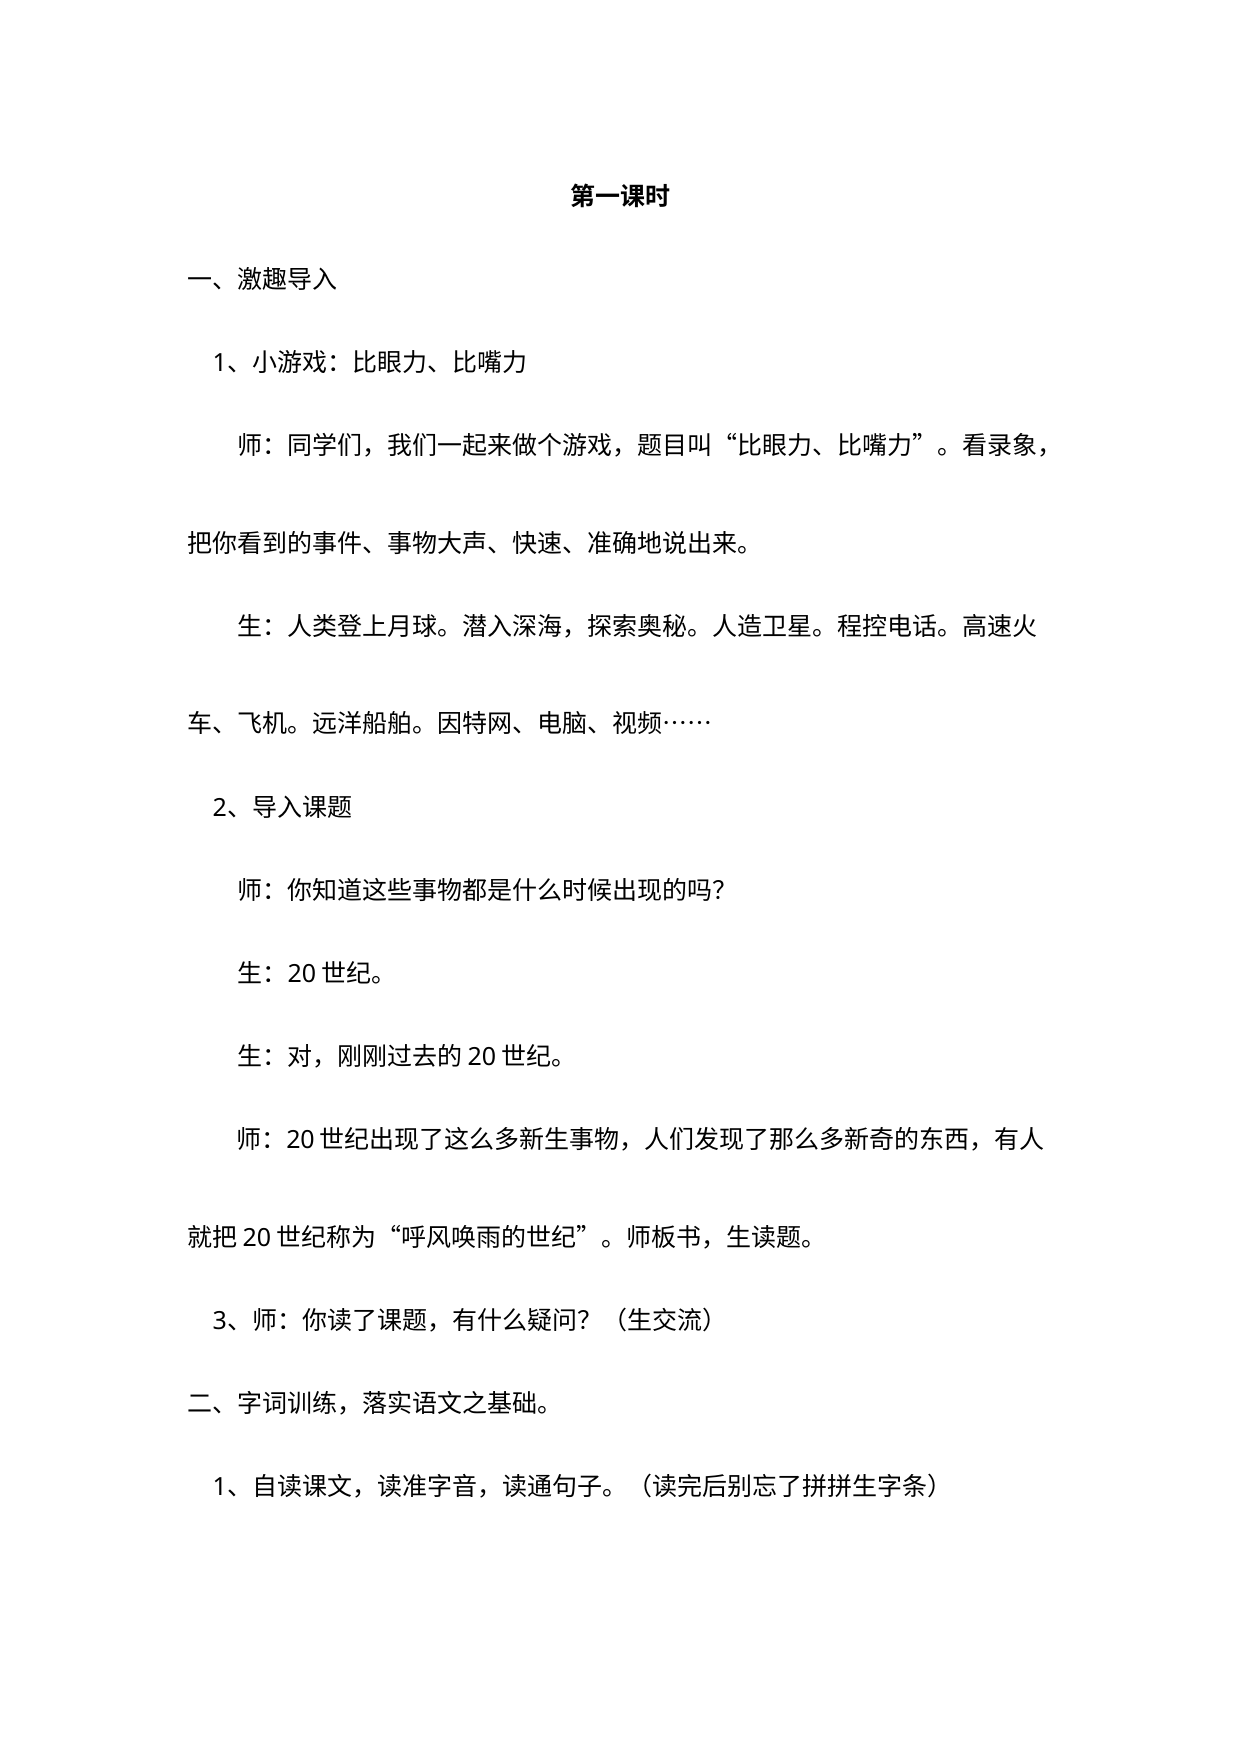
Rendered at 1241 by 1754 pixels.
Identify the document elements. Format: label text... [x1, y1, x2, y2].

text 2、导入课题 [187, 773, 1053, 838]
text 生：20世纪。 [187, 939, 1053, 1004]
text 1、小游戏：比眼力、比嘴力 [187, 328, 1053, 393]
text 一、激趣导入 [187, 245, 1053, 310]
text 第一课时 [187, 162, 1053, 227]
text 二、字词训练，落实语文之基础。 [187, 1369, 1053, 1434]
text 师：你知道这些事物都是什么时候出现的吗？ [187, 856, 1053, 921]
text 3、师：你读了课题，有什么疑问？（生交流） [187, 1286, 1053, 1351]
text 1、自读课文，读准字音，读通句子。（读完后别忘了拼拼生字条） [187, 1452, 1053, 1517]
text 生：对，刚刚过去的20世纪。 [187, 1022, 1053, 1087]
text 生：人类登上月球。潜入深海，探索奥秘。人造卫星。程控电话。高速火车、飞机。远洋船舶。因特网、电脑、视频…… [187, 592, 1053, 754]
text 师：同学们，我们一起来做个游戏，题目叫“比眼力、比嘴力”。看录象，把你看到的事件、事物大声、快速、准确地说出来。 [187, 411, 1053, 574]
text 师：20世纪出现了这么多新生事物，人们发现了那么多新奇的东西，有人就把20世纪称为“呼风唤雨的世纪”。师板书，生读题。 [187, 1105, 1053, 1268]
